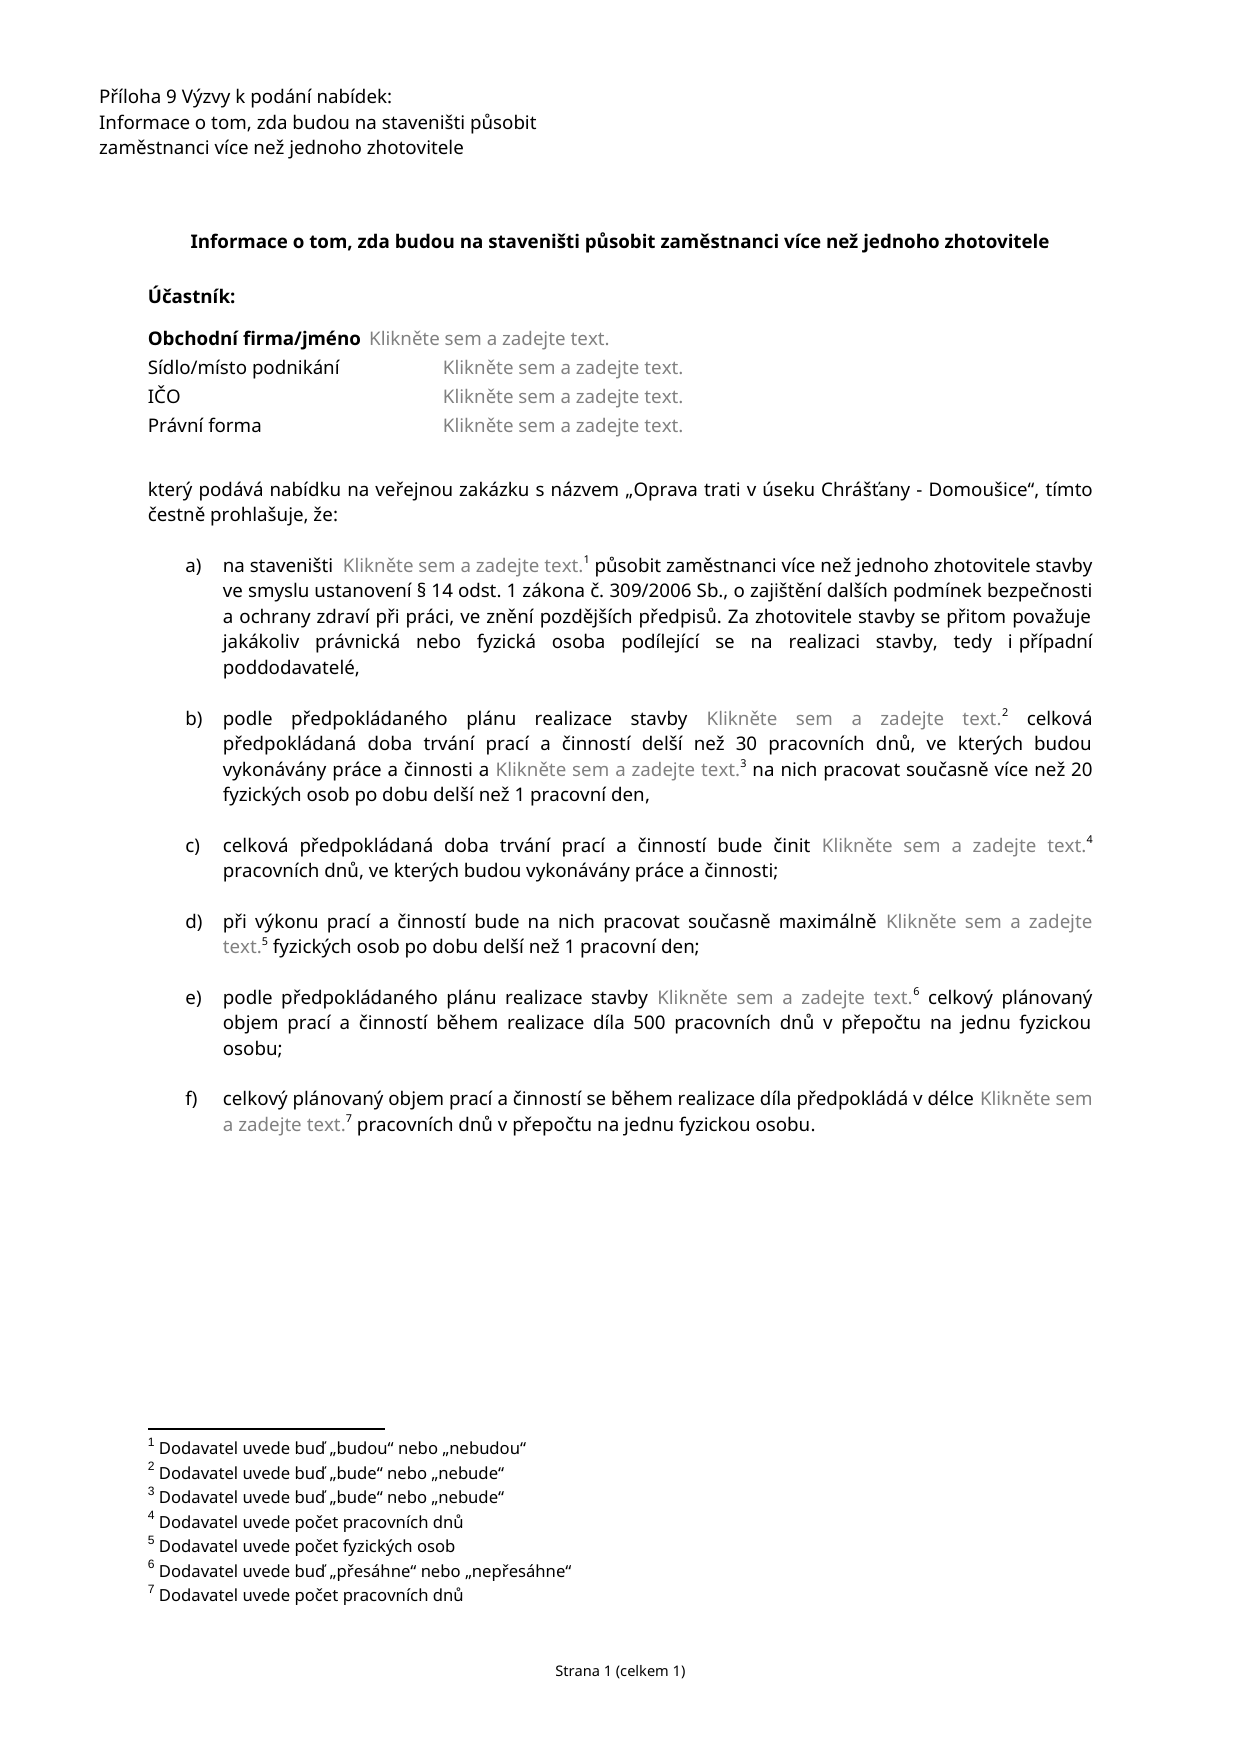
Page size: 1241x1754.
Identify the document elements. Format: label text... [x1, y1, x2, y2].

list na staveništi působit zaměstnanci více než jednoho zhotovitele stavby ve smyslu ustanovení § 14 odst. 1 zákona č. 309/2006 Sb., o zajištění dalších podmínek bezpečnosti a ochrany zdraví při práci, ve znění pozdějších předpisů. Za zhotovitele stavby se přitom považuje jakákoliv právnická nebo fyzická osoba podílející se na realizaci stavby, tedy i případní poddodavatelé, [185, 552, 1093, 680]
list při výkonu prací a činností bude na nich pracovat současně maximálně fyzických osob po dobu delší než 1 pracovní den; [185, 908, 1093, 959]
list podle předpokládaného plánu realizace stavby celkový plánovaný objem prací a činností během realizace díla 500 pracovních dnů v přepočtu na jednu fyzickou osobu; [185, 984, 1093, 1061]
title Informace o tom, zda budou na staveništi působit zaměstnanci více než jednoho zhotovitele [148, 228, 1093, 254]
text Účastník: [148, 279, 1093, 310]
text který podává nabídku na veřejnou zakázku s názvem „Oprava trati v úseku Chrášťany - Domoušice“, tímto čestně prohlašuje, že: [148, 476, 1093, 527]
text Právní forma [148, 409, 1093, 438]
text Sídlo/místo podnikání [148, 351, 1093, 380]
text IČO [148, 380, 1093, 409]
list podle předpokládaného plánu realizace stavby celková předpokládaná doba trvání prací a činností delší než 30 pracovních dnů, ve kterých budou vykonávány práce a činnosti a na nich pracovat současně více než 20 fyzických osob po dobu delší než 1 pracovní den, [185, 705, 1093, 807]
text Obchodní firma/jméno [148, 322, 1093, 351]
list celková předpokládaná doba trvání prací a činností bude činit pracovních dnů, ve kterých budou vykonávány práce a činnosti; [185, 832, 1093, 883]
list celkový plánovaný objem prací a činností se během realizace díla předpokládá v délce pracovních dnů v přepočtu na jednu fyzickou osobu. [185, 1086, 1093, 1137]
